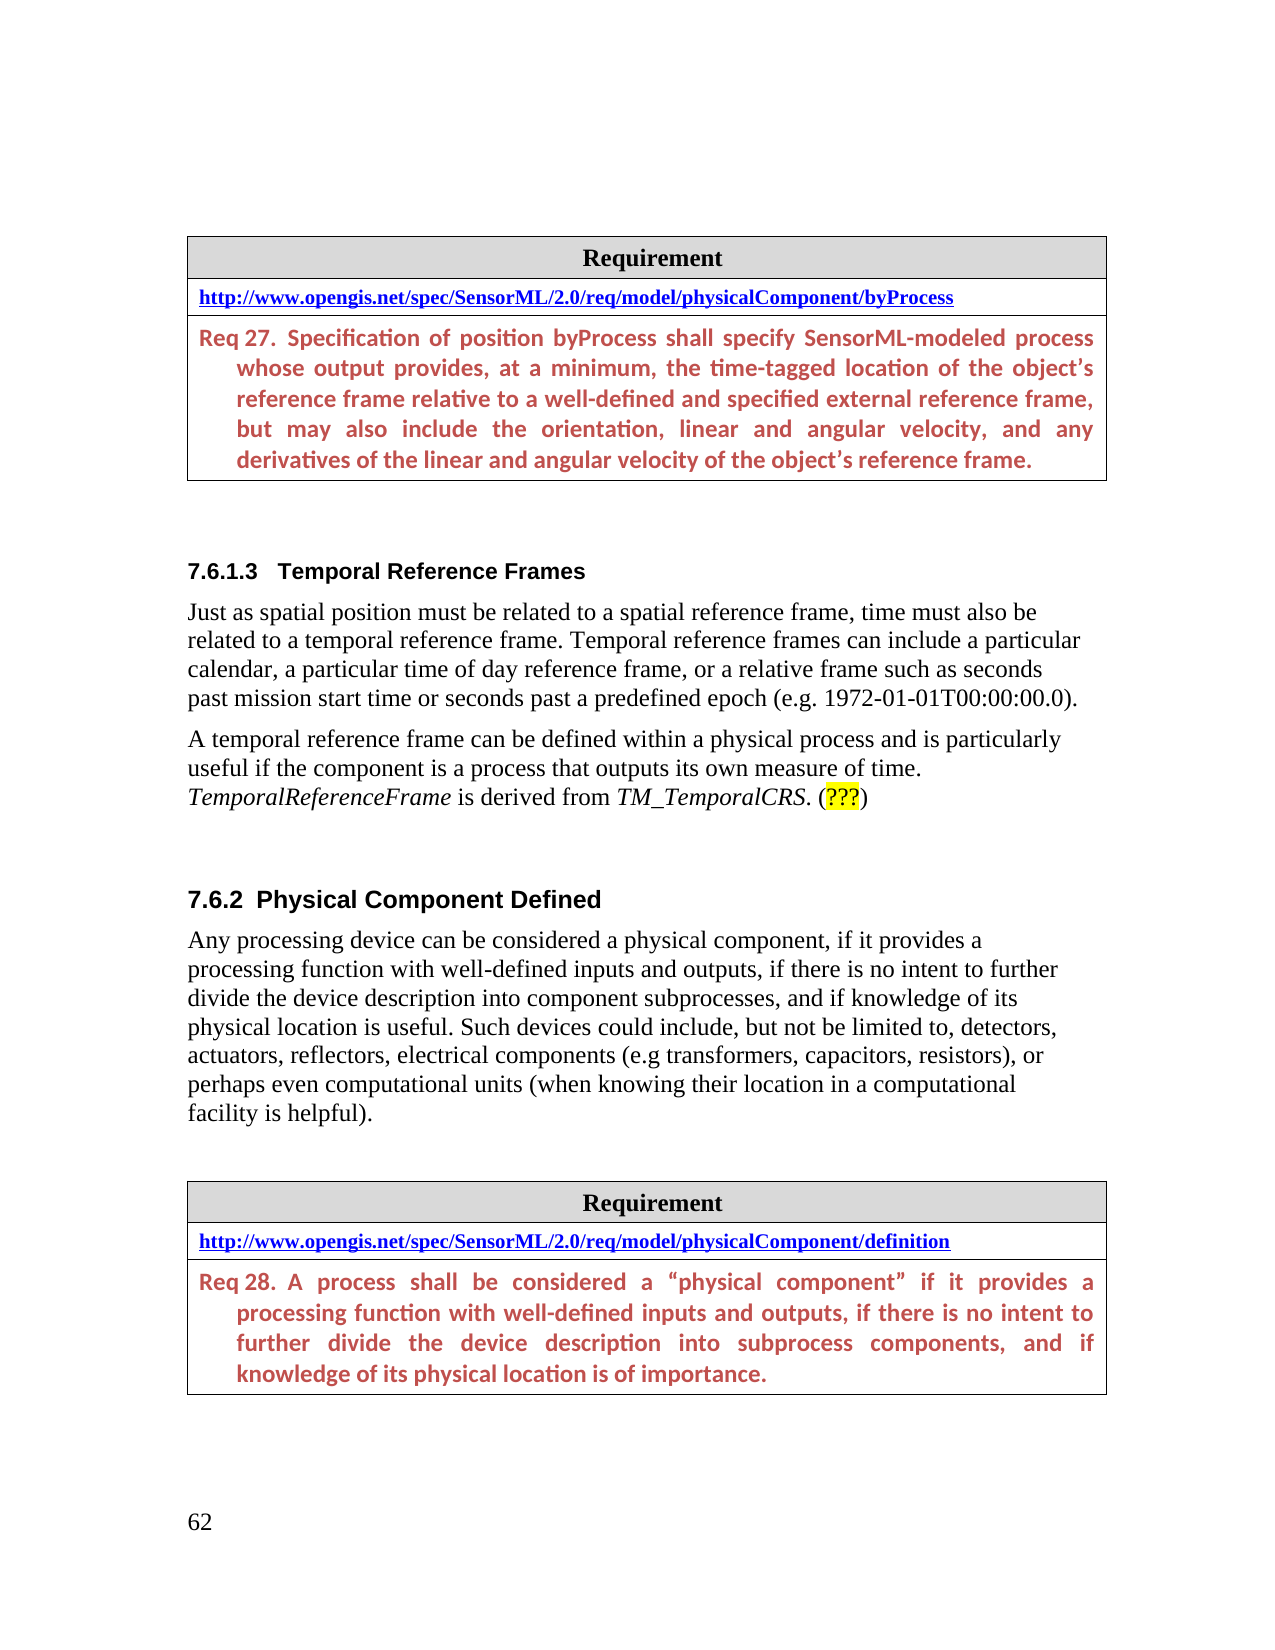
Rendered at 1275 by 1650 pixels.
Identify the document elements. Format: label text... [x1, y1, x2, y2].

subtitle Temporal Reference Frames [187, 560, 1087, 584]
text Any processing device can be considered a physical component, if it provides a processing function with well-defined inputs and outputs, if there is no intent to further divide the device description into component subprocesses, and if knowledge of its physical location is useful. Such devices could include, but not be limited to, detectors, actuators, reflectors, electrical components (e.g transformers, capacitors, resistors), or perhaps even computational units (when knowing their location in a computational facility is helpful). [187, 926, 1087, 1127]
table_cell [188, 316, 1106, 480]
subtitle Physical Component Defined [187, 889, 1087, 913]
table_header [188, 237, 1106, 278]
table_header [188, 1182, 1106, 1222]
text Just as spatial position must be related to a spatial reference frame, time must also be related to a temporal reference frame. Temporal reference frames can include a particular calendar, a particular time of day reference frame, or a relative frame such as seconds past mission start time or seconds past a predefined epoch (e.g. 1972-01-01T00:00:00.0). [187, 597, 1087, 712]
text A temporal reference frame can be defined within a physical process and is particularly useful if the component is a process that outputs its own measure of time. TemporalReferenceFrame is derived from TM_TemporalCRS. (???) [187, 724, 1087, 810]
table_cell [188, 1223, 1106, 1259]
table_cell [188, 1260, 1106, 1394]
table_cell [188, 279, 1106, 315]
